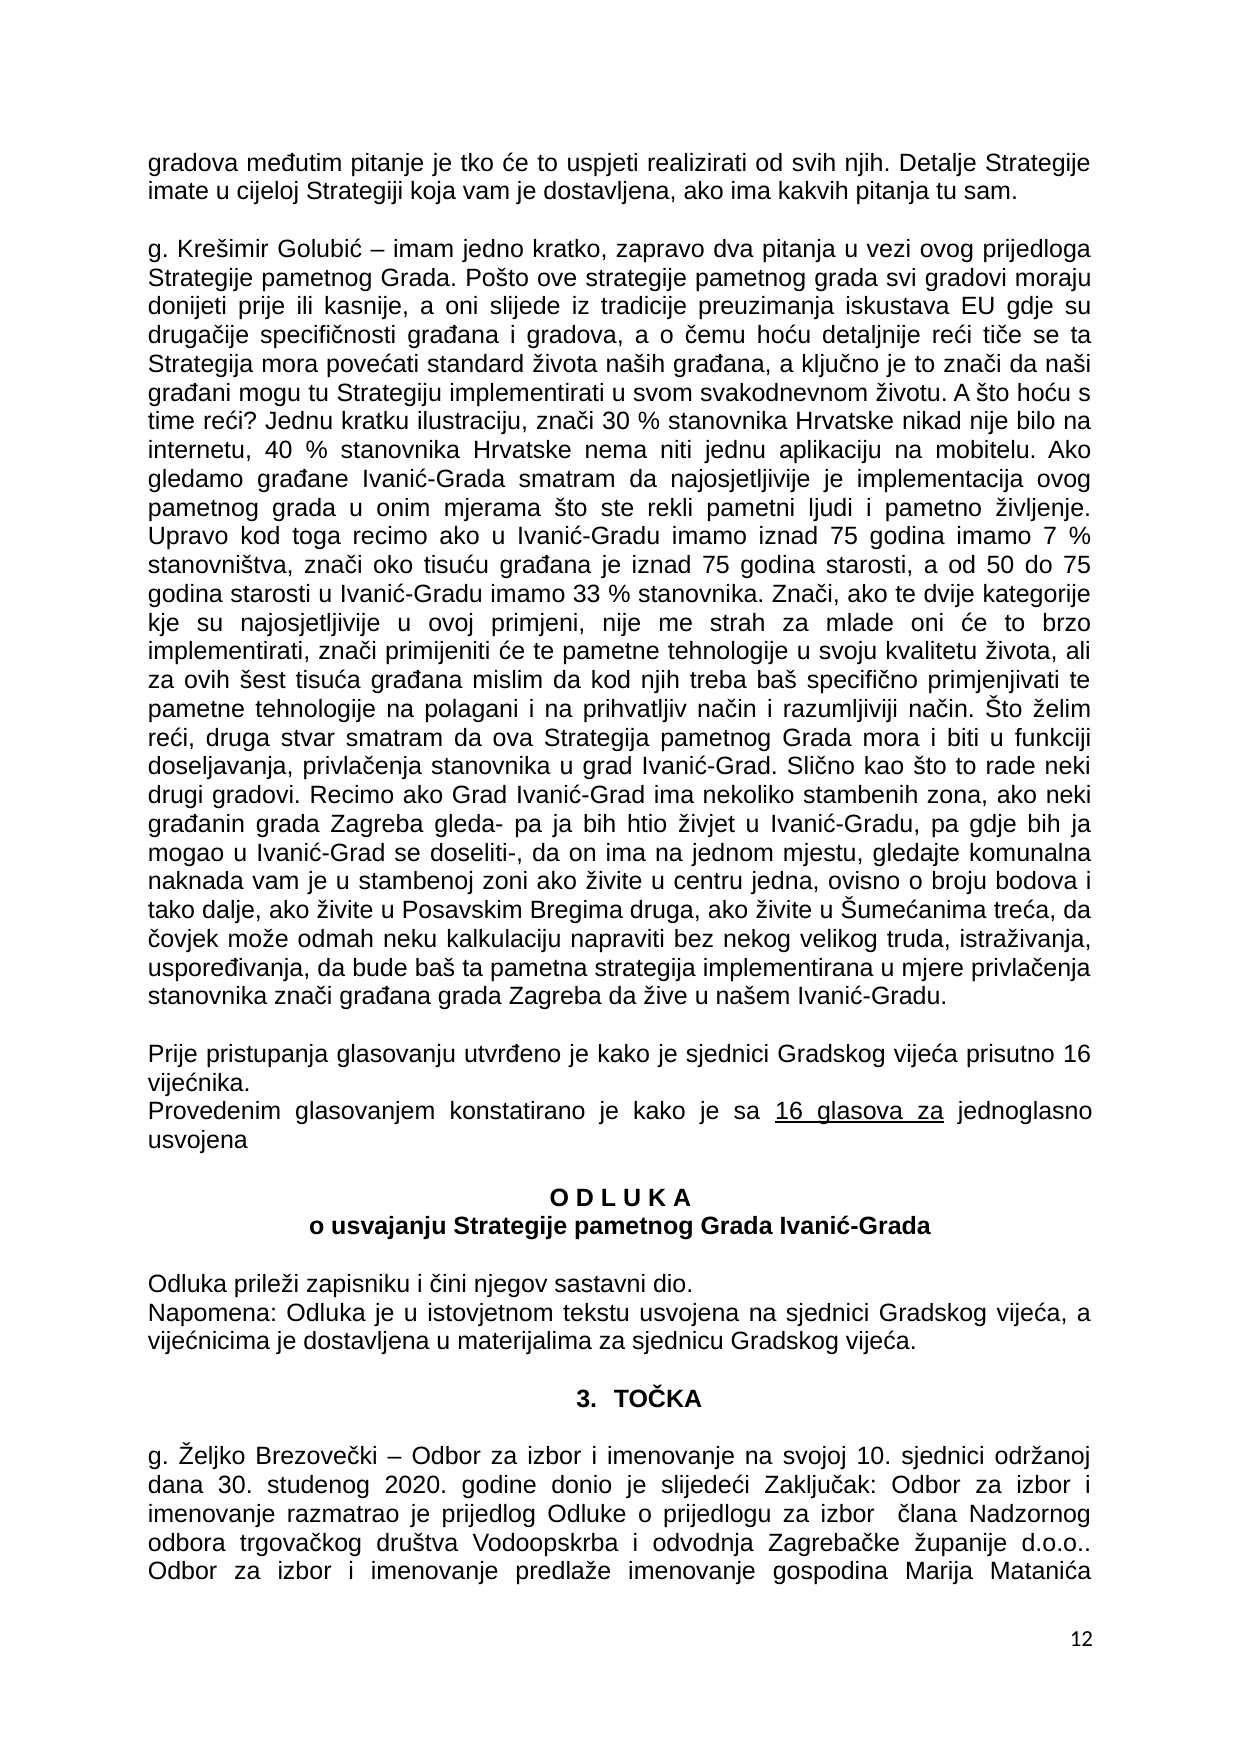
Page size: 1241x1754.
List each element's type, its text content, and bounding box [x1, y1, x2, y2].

text Prije pristupanja glasovanju utvrđeno je kako je sjednici Gradskog vijeća prisutno 16 vijećnika. [148, 1039, 1093, 1096]
text g. Krešimir Golubić – imam jedno kratko, zapravo dva pitanja u vezi ovog prijedloga Strategije pametnog Grada. Pošto ove strategije pametnog grada svi gradovi moraju donijeti prije ili kasnije, a oni slijede iz tradicije preuzimanja iskustava EU gdje su drugačije specifičnosti građana i gradova, a o čemu hoću detaljnije reći tiče se ta Strategija mora povećati standard života naših građana, a ključno je to znači da naši građani mogu tu Strategiju implementirati u svom svakodnevnom životu. A što hoću s time reći? Jednu kratku ilustraciju, znači 30 % stanovnika Hrvatske nikad nije bilo na internetu, 40 % stanovnika Hrvatske nema niti jednu aplikaciju na mobitelu. Ako gledamo građane Ivanić-Grada smatram da najosjetljivije je implementacija ovog pametnog grada u onim mjerama što ste rekli pametni ljudi i pametno življenje. Upravo kod toga recimo ako u Ivanić-Gradu imamo iznad 75 godina imamo 7 % stanovništva, znači oko tisuću građana je iznad 75 godina starosti, a od 50 do 75 godina starosti u Ivanić-Gradu imamo 33 % stanovnika. Znači, ako te dvije kategorije kje su najosjetljivije u ovoj primjeni, nije me strah za mlade oni će to brzo implementirati, znači primijeniti će te pametne tehnologije u svoju kvalitetu života, ali za ovih šest tisuća građana mislim da kod njih treba baš specifično primjenjivati te pametne tehnologije na polagani i na prihvatljiv način i razumljiviji način. Što želim reći, druga stvar smatram da ova Strategija pametnog Grada mora i biti u funkciji doseljavanja, privlačenja stanovnika u grad Ivanić-Grad. Slično kao što to rade neki drugi gradovi. Recimo ako Grad Ivanić-Grad ima nekoliko stambenih zona, ako neki građanin grada Zagreba gleda- pa ja bih htio živjet u Ivanić-Gradu, pa gdje bih ja mogao u Ivanić-Grad se doseliti-, da on ima na jednom mjestu, gledajte komunalna naknada vam je u stambenoj zoni ako živite u centru jedna, ovisno o broju bodova i tako dalje, ako živite u Posavskim Bregima druga, ako živite u Šumećanima treća, da čovjek može odmah neku kalkulaciju napraviti bez nekog velikog truda, istraživanja, uspoređivanja, da bude baš ta pametna strategija implementirana u mjere privlačenja stanovnika znači građana grada Zagreba da žive u našem Ivanić-Gradu. [148, 234, 1093, 1010]
text o usvajanju Strategije pametnog Grada Ivanić-Grada [148, 1211, 1093, 1240]
text O D L U K A [148, 1183, 1093, 1211]
text Provedenim glasovanjem konstatirano je kako je sa 16 glasova za jednoglasno usvojena [148, 1096, 1093, 1154]
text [148, 1441, 1093, 1585]
text Odluka prileži zapisniku i čini njegov sastavni dio. [148, 1269, 1093, 1298]
list TOČKA [185, 1384, 1093, 1413]
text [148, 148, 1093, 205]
text Napomena: Odluka je u istovjetnom tekstu usvojena na sjednici Gradskog vijeća, a vijećnicima je dostavljena u materijalima za sjednicu Gradskog vijeća. [148, 1298, 1093, 1355]
